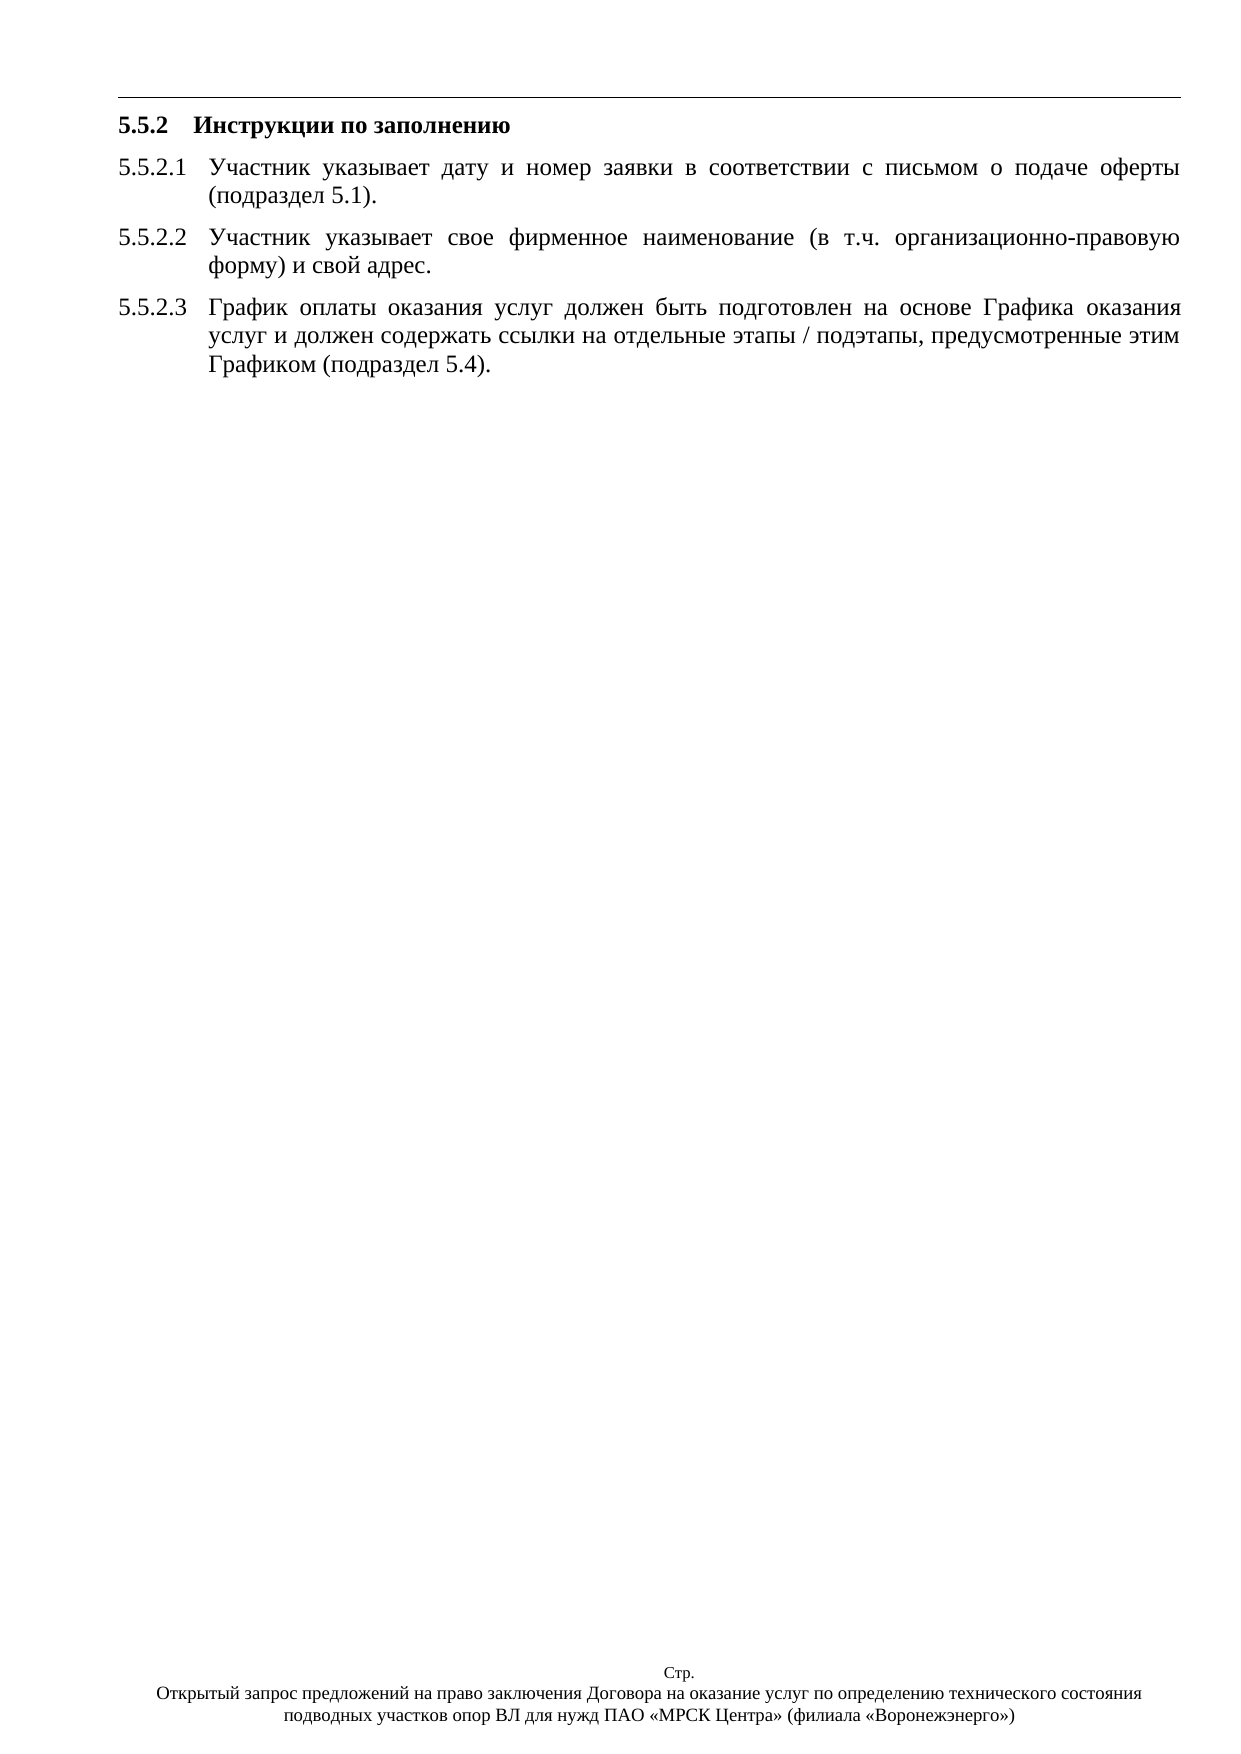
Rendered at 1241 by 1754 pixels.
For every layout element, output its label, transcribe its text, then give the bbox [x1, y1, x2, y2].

list Участник указывает свое фирменное наименование (в т.ч. организационно-правовую форму) и свой адрес. [118, 222, 1181, 279]
subtitle Инструкции по заполнению [118, 111, 1181, 139]
list График оплаты оказания услуг должен быть подготовлен на основе Графика оказания услуг и должен содержать ссылки на отдельные этапы / подэтапы, предусмотренные этим Графиком (подраздел 5.4). [118, 292, 1181, 378]
list Участник указывает дату и номер заявки в соответствии с письмом о подаче оферты (подраздел 5.1). [118, 152, 1181, 209]
